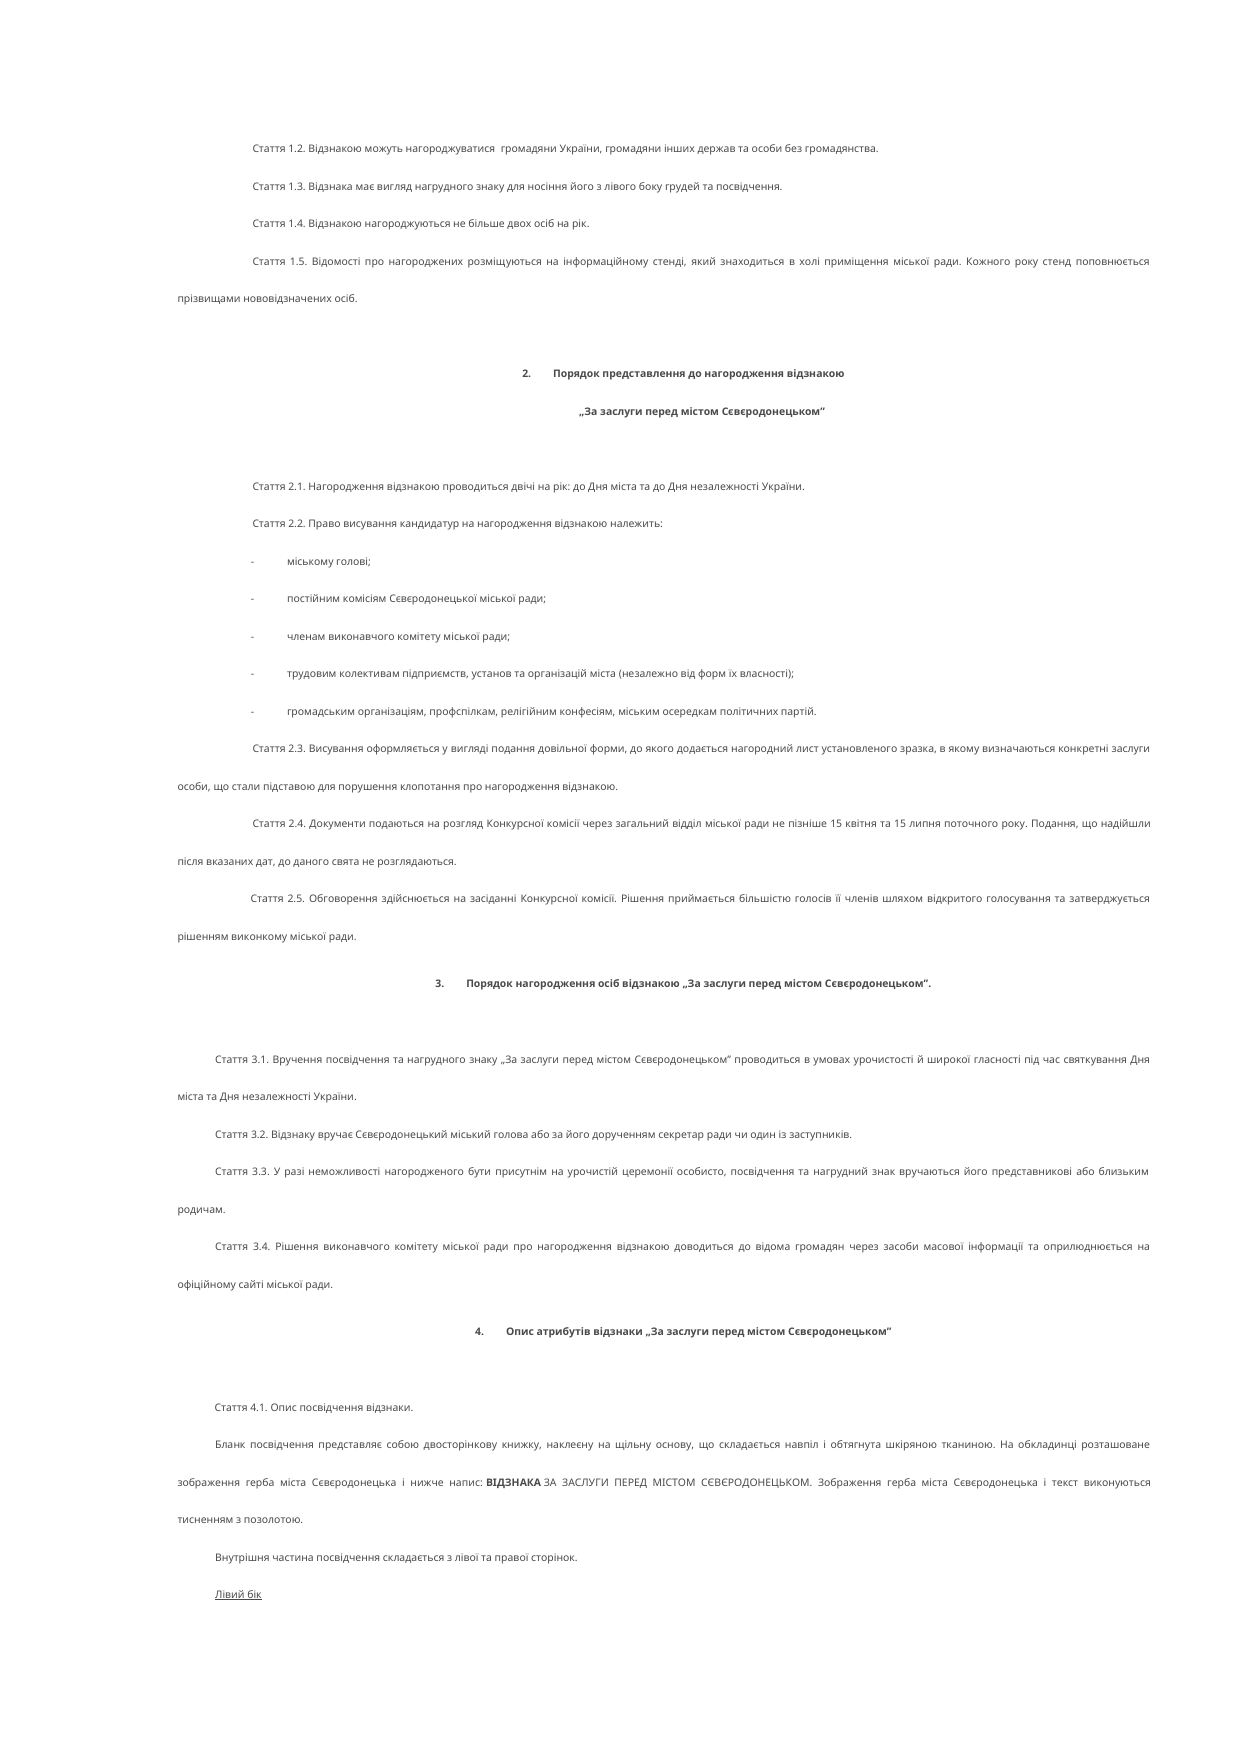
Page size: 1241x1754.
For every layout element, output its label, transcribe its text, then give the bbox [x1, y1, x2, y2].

text Стаття 4.1. Опис посвідчення відзнаки. [214, 1376, 1152, 1414]
text Бланк посвідчення представляє собою двосторінкову книжку, наклеєну на щільну основу, що складається навпіл і обтягнута шкіряною тканиною. На обкладинці розташоване зображення герба міста Сєвєродонецька і нижче напис: ВІДЗНАКА ЗА ЗАСЛУГИ ПЕРЕД МІСТОМ СЄВЄРОДОНЕЦЬКОМ. Зображення герба міста Сєвєродонецька і текст виконуються тисненням з позолотою. [177, 1414, 1152, 1526]
text - громадським організаціям, профспілкам, релігійним конфесіям, міським осередкам політичних партій. [251, 681, 1152, 718]
text Стаття 2.4. Документи подаються на розгляд Конкурсної комісії через загальний відділ міської ради не пізніше 15 квітня та 15 липня поточного року. Подання, що надійшли після вказаних дат, до даного свята не розглядаються. [177, 793, 1152, 868]
text - членам виконавчого комітету міської ради; [251, 606, 1152, 643]
text - постійним комісіям Сєвєродонецької міської ради; [251, 568, 1152, 606]
text - міському голові; [251, 531, 1152, 568]
text - трудовим колективам підприємств, установ та організацій міста (незалежно від форм їх власності); [251, 643, 1152, 681]
text 3. Порядок нагородження осіб відзнакою „За заслуги перед містом Сєвєродонецьком”. [215, 953, 1152, 991]
text Стаття 1.3. Відзнака має вигляд нагрудного знаку для носіння його з лівого боку грудей та посвідчення. [177, 156, 1152, 193]
text Стаття 3.1. Вручення посвідчення та нагрудного знаку „За заслуги перед містом Сєвєродонецьком” проводиться в умовах урочистості й широкої гласності під час святкування Дня міста та Дня незалежності України. [177, 1028, 1152, 1103]
text Стаття 1.5. Відомості про нагороджених розміщуються на інформаційному стенді, який знаходиться в холі приміщення міської ради. Кожного року стенд поповнюється прізвищами нововідзначених осіб. [177, 231, 1152, 306]
text Стаття 2.2. Право висування кандидатур на нагородження відзнакою належить: [177, 493, 1152, 531]
text Стаття 3.3. У разі неможливості нагородженого бути присутнім на урочистій церемонії особисто, посвідчення та нагрудний знак вручаються його представникові або близьким родичам. [177, 1141, 1152, 1216]
text Стаття 1.4. Відзнакою нагороджуються не більше двох осіб на рік. [177, 193, 1152, 231]
text Стаття 2.5. Обговорення здійснюється на засіданні Конкурсної комісії. Рішення приймається більшістю голосів її членів шляхом відкритого голосування та затверджується рішенням виконкому міської ради. [177, 868, 1152, 943]
text 4. Опис атрибутів відзнаки „За заслуги перед містом Сєвєродонецьком” [215, 1301, 1152, 1339]
text Стаття 1.2. Відзнакою можуть нагороджуватися громадяни України, громадяни інших держав та особи без громадянства. [177, 118, 1152, 156]
text Внутрішня частина посвідчення складається з лівої та правої сторінок. [177, 1526, 1152, 1564]
text Стаття 3.2. Відзнаку вручає Сєвєродонецький міський голова або за його дорученням секретар ради чи один із заступників. [177, 1103, 1152, 1141]
text 2. Порядок представлення до нагородження відзнакою „За заслуги перед містом Сєвєродонецьком” [215, 343, 1152, 418]
text Лівий бік [177, 1564, 1152, 1601]
text Стаття 2.1. Нагородження відзнакою проводиться двічі на рік: до Дня міста та до Дня незалежності України. [177, 456, 1152, 493]
text Стаття 3.4. Рішення виконавчого комітету міської ради про нагородження відзнакою доводиться до відома громадян через засоби масової інформації та оприлюднюється на офіційному сайті міської ради. [177, 1216, 1152, 1291]
text Стаття 2.3. Висування оформляється у вигляді подання довільної форми, до якого додається нагородний лист установленого зразка, в якому визначаються конкретні заслуги особи, що стали підставою для порушення клопотання про нагородження відзнакою. [177, 718, 1152, 793]
